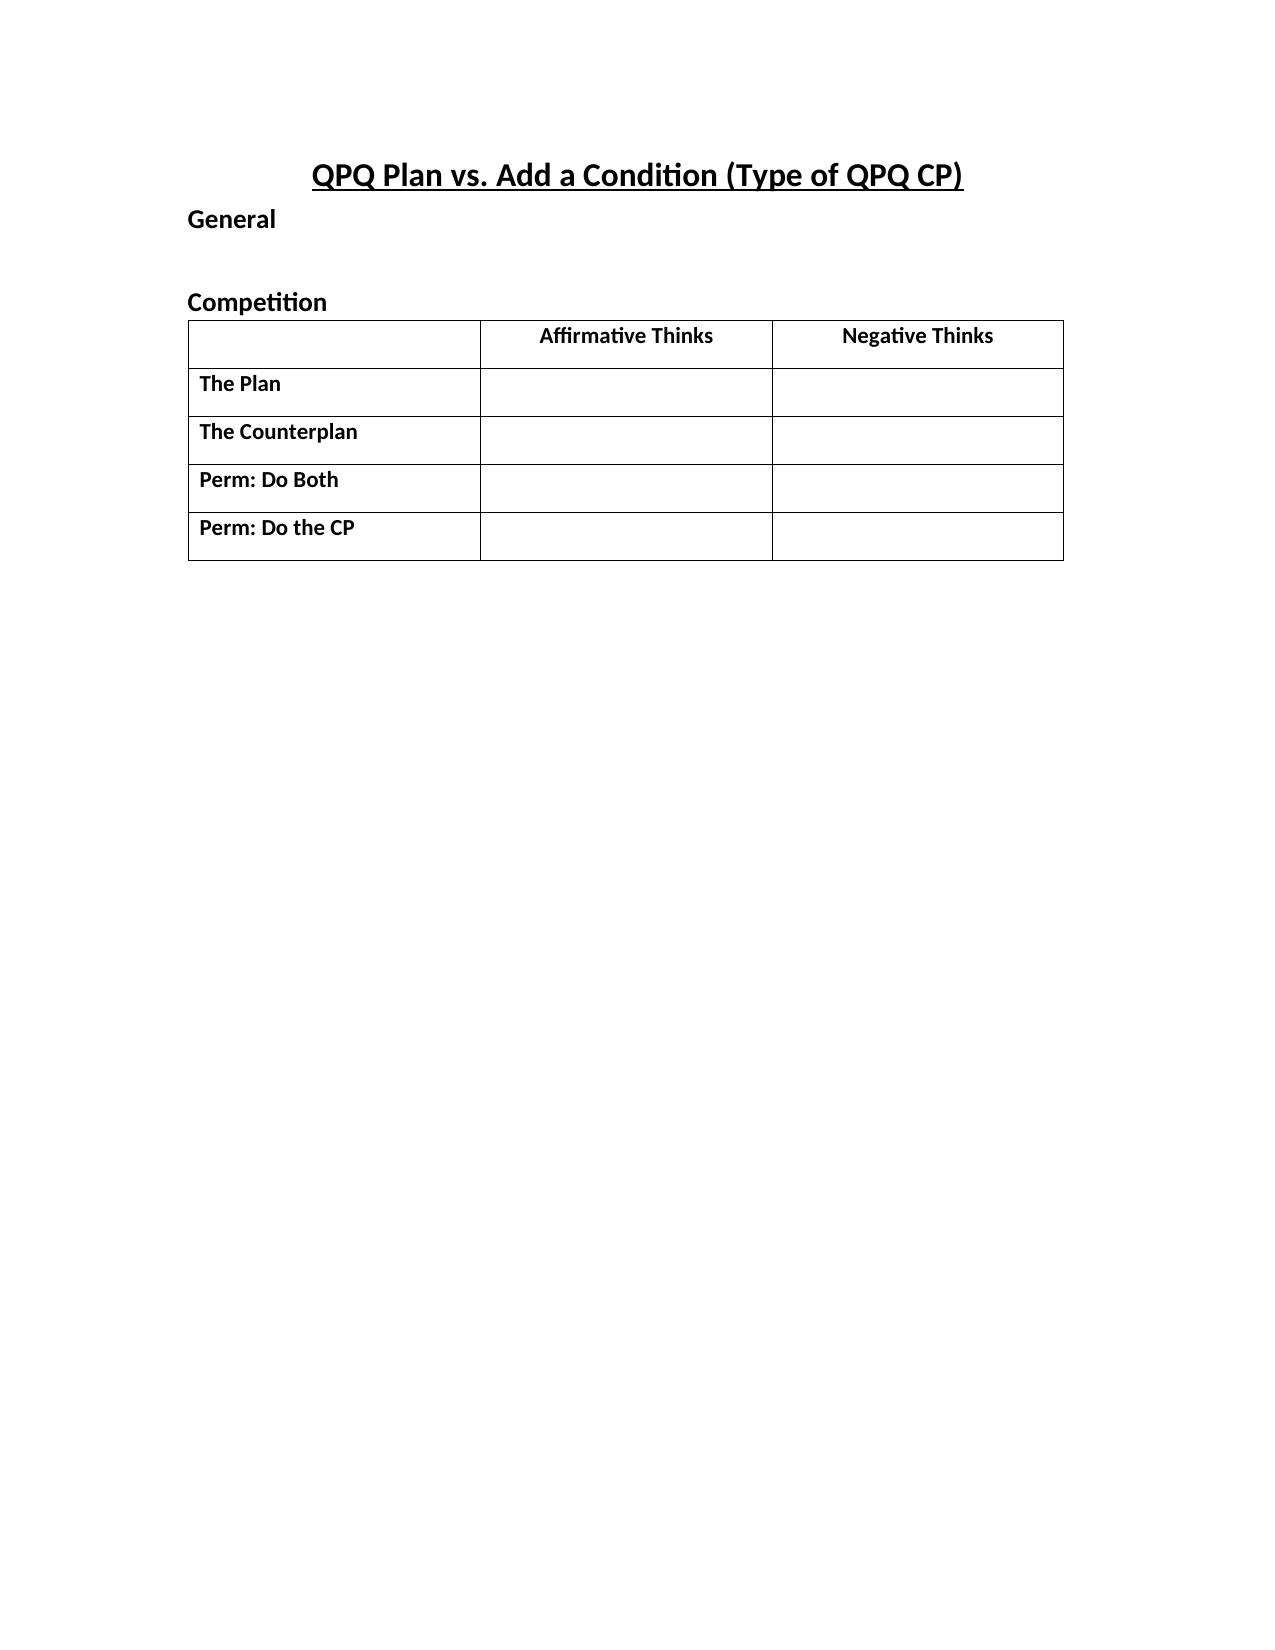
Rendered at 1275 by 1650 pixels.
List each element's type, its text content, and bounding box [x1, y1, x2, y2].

table_header [189, 321, 480, 368]
table_cell The Counterplan [189, 417, 480, 464]
table_cell [773, 417, 1063, 464]
table_cell [481, 369, 772, 416]
table_cell [773, 513, 1063, 559]
subtitle General [187, 202, 1087, 235]
table_header Negative Thinks [773, 321, 1063, 368]
table_cell [773, 465, 1063, 512]
table_cell Perm: Do the CP [189, 513, 480, 559]
subtitle Competition [187, 285, 1087, 318]
table_cell The Plan [189, 369, 480, 416]
table_cell Perm: Do Both [189, 465, 480, 512]
table_cell [481, 513, 772, 559]
table_cell [481, 465, 772, 512]
subtitle QPQ Plan vs. Add a Condition (Type of QPQ CP) [187, 154, 1087, 195]
table_cell [773, 369, 1063, 416]
table_header Affirmative Thinks [481, 321, 772, 368]
table_cell [481, 417, 772, 464]
